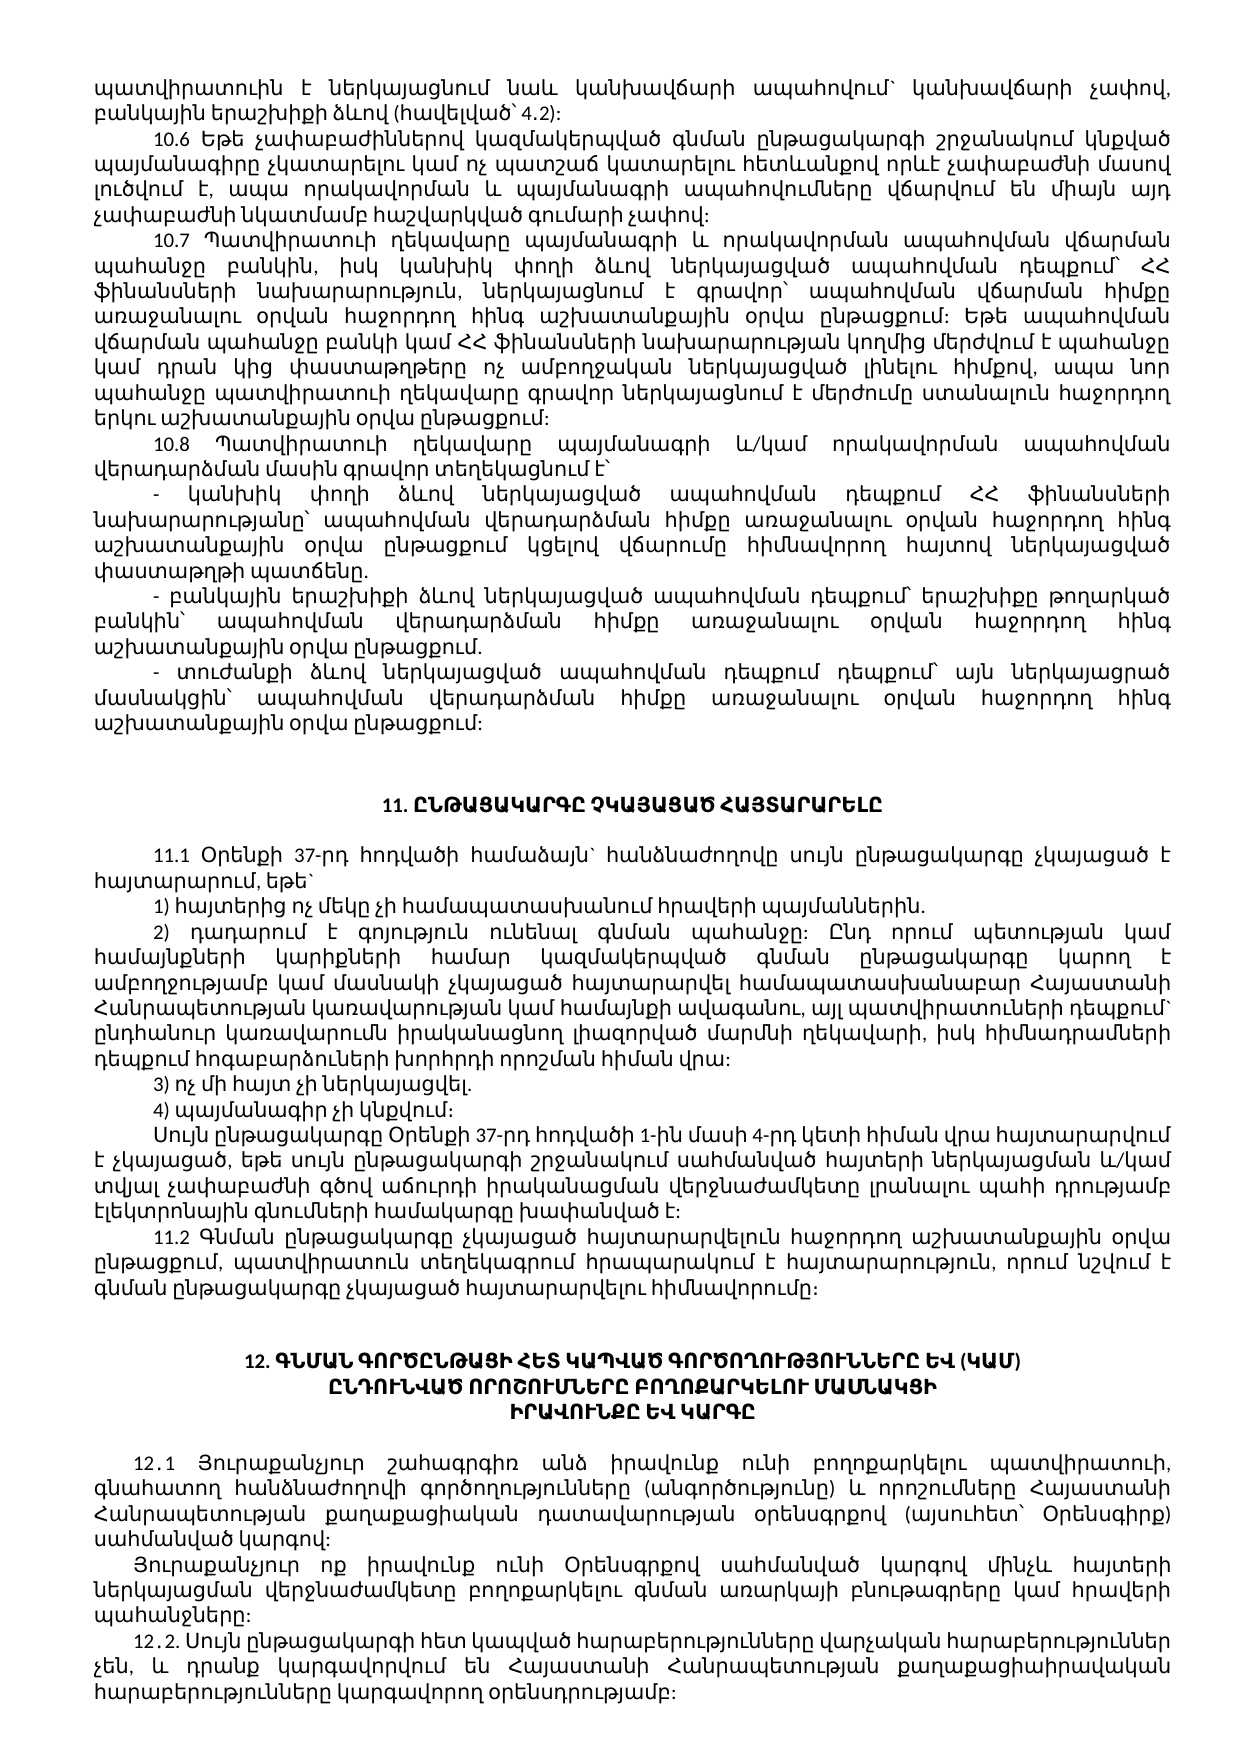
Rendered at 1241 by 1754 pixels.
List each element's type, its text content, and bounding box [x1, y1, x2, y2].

text 10.8 Պատվիրատուի ղեկավարը պայմանագրի և/կամ որակավորման ապահովման վերադարձման մասին գրավոր տեղեկացնում է՝ [94, 431, 1171, 482]
text 11. ԸՆԹԱՑԱԿԱՐԳԸ ՉԿԱՅԱՑԱԾ ՀԱՅՏԱՐԱՐԵԼԸ [94, 792, 1171, 817]
text 4) պայմանագիր չի կնքվում։ [94, 1097, 1171, 1122]
text Յուրաքանչյուր ոք իրավունք ունի Օրենսգրքով սահմանված կարգով մինչև հայտերի ներկայացման վերջնաժամկետը բողոքարկելու գնման առարկայի բնութագրերը կամ հրավերի պահանջները: [94, 1552, 1171, 1628]
text 11.2 Գնման ընթացակարգը չկայացած հայտարարվելուն հաջորդող աշխատանքային օրվա ընթացքում, պատվիրատուն տեղեկագրում հրապարակում է հայտարարություն, որում նշվում է գնման ընթացակարգը չկայացած հայտարարվելու հիմնավորումը։ [94, 1224, 1171, 1300]
text 12․1 Յուրաքանչյուր շահագրգիռ անձ իրավունք ունի բողոքարկելու պատվիրատուի, գնահատող հանձնաժողովի գործողությունները (անգործությունը) և որոշումները Հայաստանի Հանրապետության քաղաքացիական դատավարության օրենսգրքով (այսուհետ՝ Օրենսգիրք) սահմանված կարգով: [94, 1450, 1171, 1552]
text - տուժանքի ձևով ներկայացված ապահովման դեպքում դեպքում՝ այն ներկայացրած մասնակցին՝ ապահովման վերադարձման հիմքը առաջանալու օրվան հաջորդող հինգ աշխատանքային օրվա ընթացքում: [94, 659, 1171, 736]
text 3) ոչ մի հայտ չի ներկայացվել. [94, 1071, 1171, 1097]
text 10.5 Պայմանագրով պատվիրատուի կողմից կանխավճար հատկացվելու պայման նախատեսվելու դեպքում ընտրված մասնակիցը 10 աշխատանքային օրվա ընթացքում պատվիրատուին է ներկայացնում նաև կանխավճարի ապահովում` կանխավճարի չափով, բանկային երաշխիքի ձևով (հավելված՝ 4․2): [94, 75, 1171, 126]
text 1) հայտերից ոչ մեկը չի համապատասխանում հրավերի պայմաններին. [94, 893, 1171, 919]
text 12. ԳՆՄԱՆ ԳՈՐԾԸՆԹԱՑԻ ՀԵՏ ԿԱՊՎԱԾ ԳՈՐԾՈՂՈՒԹՅՈՒՆՆԵՐԸ ԵՎ (ԿԱՄ) [94, 1348, 1171, 1374]
text ԻՐԱՎՈՒՆՔԸ ԵՎ ԿԱՐԳԸ [94, 1399, 1171, 1425]
text - կանխիկ փողի ձևով ներկայացված ապահովման դեպքում ՀՀ ֆինանսների նախարարությանը՝ ապահովման վերադարձման հիմքը առաջանալու օրվան հաջորդող հինգ աշխատանքային օրվա ընթացքում կցելով վճարումը հիմնավորող հայտով ներկայացված փաստաթղթի պատճենը. [94, 482, 1171, 583]
text - բանկային երաշխիքի ձևով ներկայացված ապահովման դեպքում՝ երաշխիքը թողարկած բանկին՝ ապահովման վերադարձման հիմքը առաջանալու օրվան հաջորդող հինգ աշխատանքային օրվա ընթացքում. [94, 583, 1171, 659]
text 12․2. Սույն ընթացակարգի հետ կապված հարաբերությունները վարչական հարաբերություններ չեն, և դրանք կարգավորվում են Հայաստանի Հանրապետության քաղաքացիաիրավական հարաբերությունները կարգավորող օրենսդրությամբ: [94, 1628, 1171, 1704]
text ԸՆԴՈՒՆՎԱԾ ՈՐՈՇՈՒՄՆԵՐԸ ԲՈՂՈՔԱՐԿԵԼՈՒ ՄԱՍՆԱԿՑԻ [94, 1374, 1171, 1399]
text 10.7 Պատվիրատուի ղեկավարը պայմանագրի և որակավորման ապահովման վճարման պահանջը բանկին, իսկ կանխիկ փողի ձևով ներկայացված ապահովման դեպքում՝ ՀՀ ֆինանսների նախարարություն, ներկայացնում է գրավոր՝ ապահովման վճարման հիմքը առաջանալու օրվան հաջորդող հինգ աշխատանքային օրվա ընթացքում: Եթե ապահովման վճարման պահանջը բանկի կամ ՀՀ ֆինանսների նախարարության կողմից մերժվում է պահանջը կամ դրան կից փաստաթղթերը ոչ ամբողջական ներկայացված լինելու հիմքով, ապա նոր պահանջը պատվիրատուի ղեկավարը գրավոր ներկայացնում է մերժումը ստանալուն հաջորդող երկու աշխատանքային օրվա ընթացքում: [94, 227, 1171, 431]
text 10.6 Եթե չափաբաժիններով կազմակերպված գնման ընթացակարգի շրջանակում կնքված պայմանագիրը չկատարելու կամ ոչ պատշաճ կատարելու հետևանքով որևէ չափաբաժնի մասով լուծվում է, ապա որակավորման և պայմանագրի ապահովումները վճարվում են միայն այդ չափաբաժնի նկատմամբ հաշվարկված գումարի չափով: [94, 126, 1171, 227]
text Սույն ընթացակարգը Օրենքի 37-րդ հոդվածի 1-ին մասի 4-րդ կետի հիման վրա հայտարարվում է չկայացած, եթե սույն ընթացակարգի շրջանակում սահմանված հայտերի ներկայացման և/կամ տվյալ չափաբաժնի գծով աճուրդի իրականացման վերջնաժամկետը լրանալու պահի դրությամբ էլեկտրոնային գնումների համակարգը խափանված է: [94, 1122, 1171, 1224]
text 2) դադարում է գոյություն ունենալ գնման պահանջը: Ընդ որում պետության կամ համայնքների կարիքների համար կազմակերպված գնման ընթացակարգը կարող է ամբողջությամբ կամ մասնակի չկայացած հայտարարվել համապատասխանաբար Հայաստանի Հանրապետության կառավարության կամ համայնքի ավագանու, այլ պատվիրատուների դեպքում` ընդհանուր կառավարումն իրականացնող լիազորված մարմնի ղեկավարի, իսկ հիմնադրամների դեպքում հոգաբարձուների խորհրդի որոշման հիման վրա: [94, 919, 1171, 1071]
text 11.1 Օրենքի 37-րդ հոդվածի համաձայն` հանձնաժողովը սույն ընթացակարգը չկայացած է հայտարարում, եթե` [94, 843, 1171, 893]
